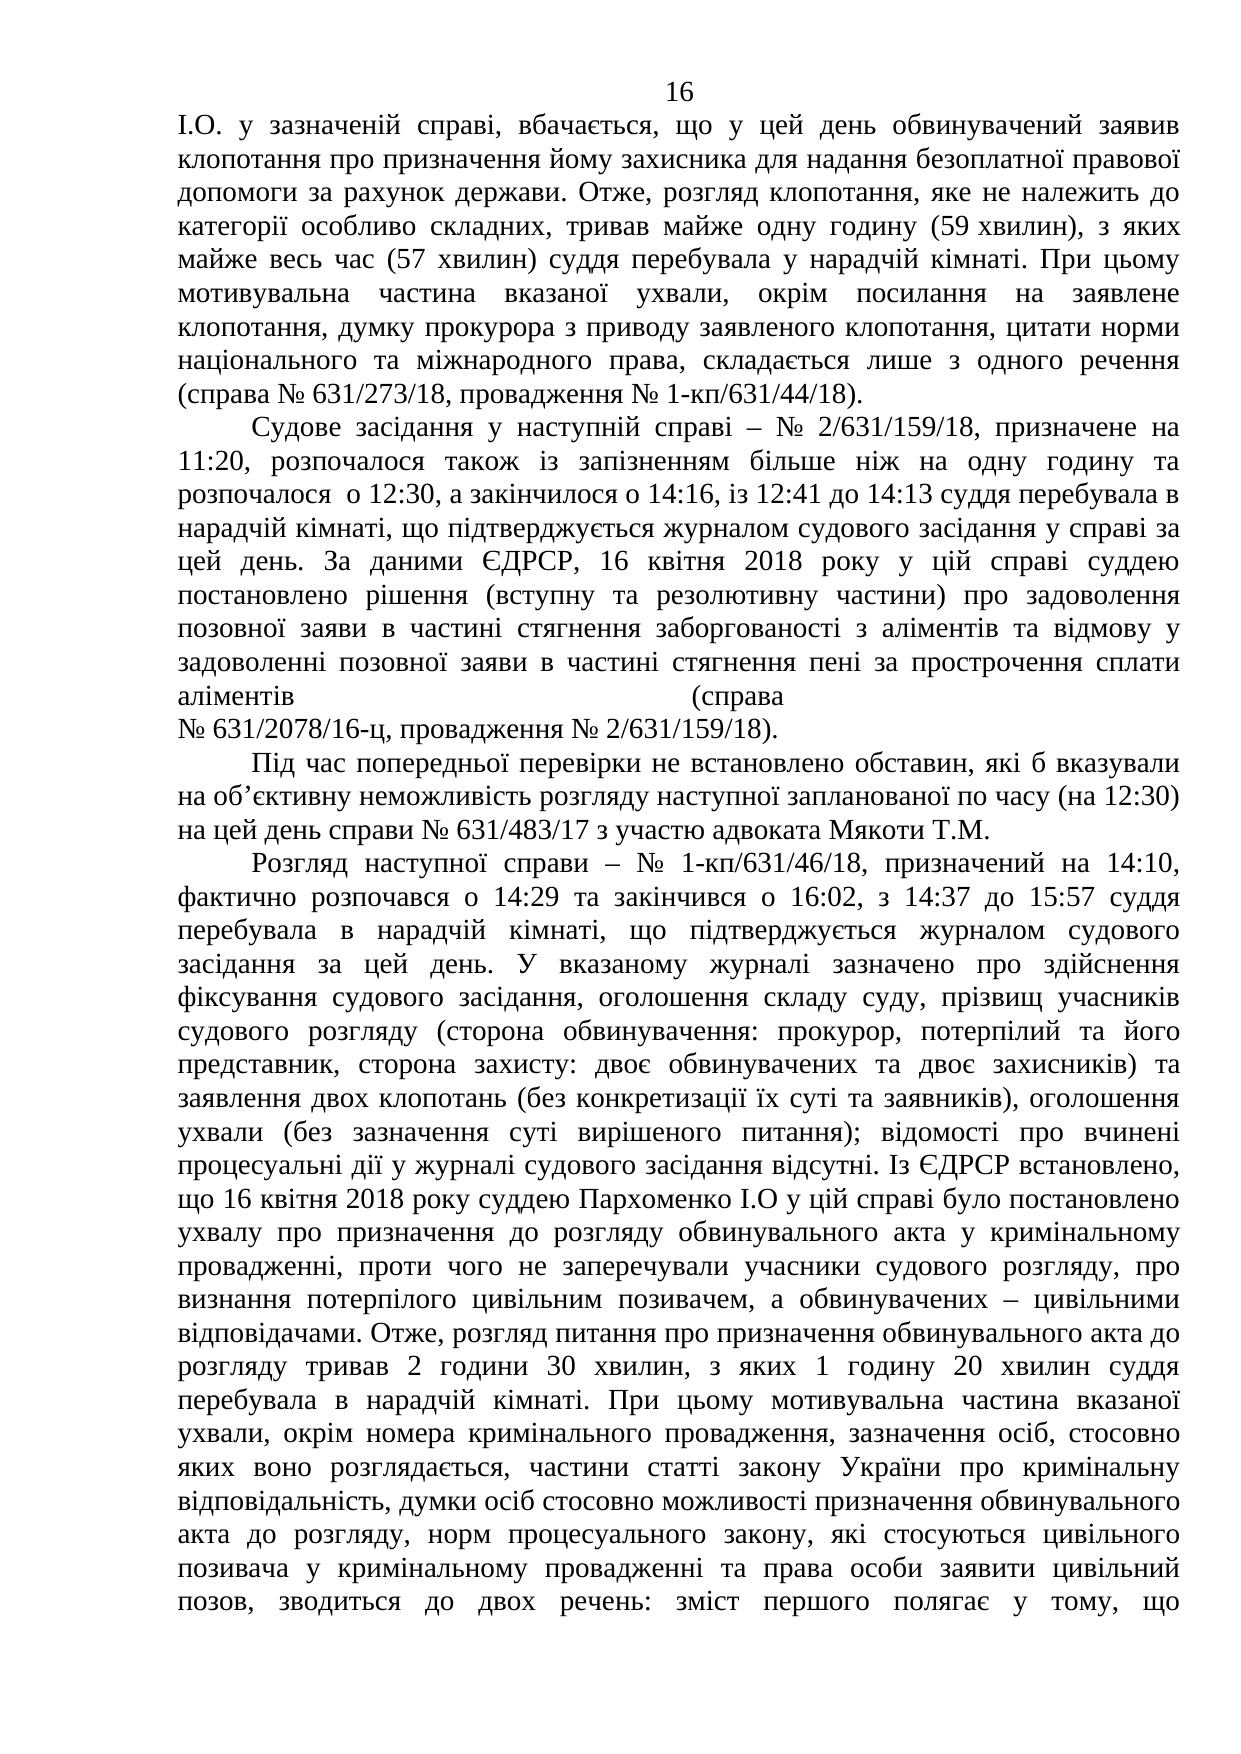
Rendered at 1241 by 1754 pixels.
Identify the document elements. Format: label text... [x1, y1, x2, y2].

text Під час попередньої перевірки не встановлено обставин, які б вказували на об’єктивну неможливість розгляду наступної запланованої по часу (на 12:30) на цей день справи № 631/483/17 з участю адвоката Мякоти Т.М. [177, 745, 1181, 845]
text Судове засідання у наступній справі – № 2/631/159/18, призначене на 11:20, розпочалося також із запізненням більше ніж на одну годину та розпочалося о 12:30, а закінчилося о 14:16, із 12:41 до 14:13 суддя перебувала в нарадчій кімнаті, що підтверджується журналом судового засідання у справі за цей день. За даними ЄДРСР, 16 квітня 2018 року у цій справі суддею постановлено рішення (вступну та резолютивну частини) про задоволення позовної заяви в частині стягнення заборгованості з аліментів та відмову у задоволенні позовної заяви в частині стягнення пені за прострочення сплати аліментів (справа № 631/2078/16-ц, провадження № 2/631/159/18). [177, 409, 1181, 745]
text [177, 107, 1181, 409]
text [177, 845, 1181, 1617]
